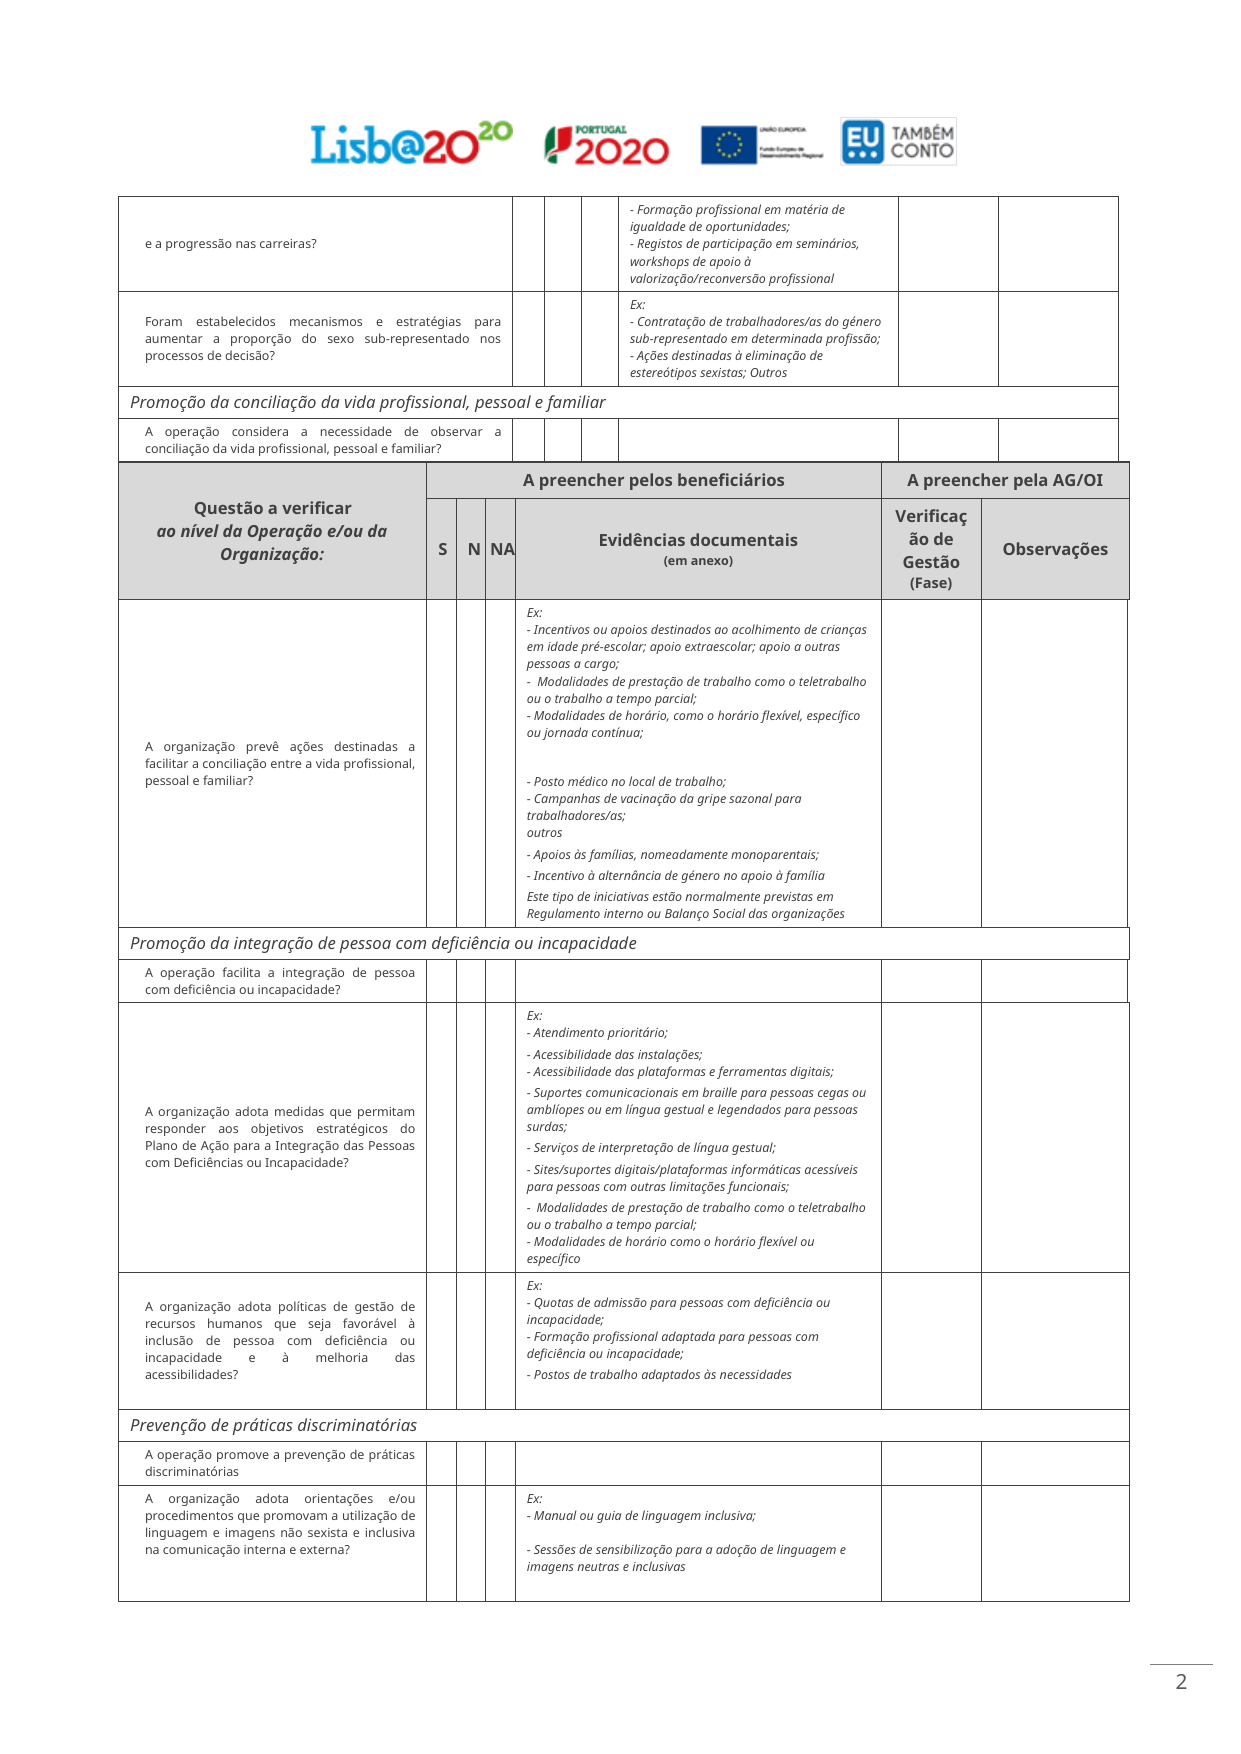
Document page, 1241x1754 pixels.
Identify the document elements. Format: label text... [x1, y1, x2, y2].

table_cell [427, 1003, 456, 1272]
table_cell [899, 197, 998, 291]
table_cell [582, 292, 618, 386]
table_cell A organização adota políticas de gestão de recursos humanos que seja favorável à inclusão de pessoa com deficiência ou incapacidade e à melhoria das acessibilidades? [119, 1273, 426, 1409]
table_cell [427, 1442, 456, 1484]
picture [280, 91, 960, 196]
table_cell A preencher pela AG/OI [882, 463, 1129, 498]
table_cell [882, 1003, 981, 1272]
table_cell [899, 419, 998, 461]
table_cell [457, 1273, 485, 1409]
table_cell [982, 1442, 1129, 1484]
table_cell [486, 960, 515, 1002]
table_cell [982, 960, 1127, 1002]
table_cell Ex: - Contratação de trabalhadores/as do género sub-representado em determinada profissão; - Ações destinadas à eliminação de estereótipos sexistas; Outros [619, 292, 898, 386]
table_cell [457, 960, 485, 1002]
table_cell Evidências documentais (em anexo) [516, 499, 881, 599]
table_cell [545, 197, 581, 291]
table_cell [457, 600, 485, 927]
table_cell [999, 197, 1118, 291]
table_cell Observações [982, 499, 1129, 599]
table_cell [882, 960, 981, 1002]
table_cell [486, 1486, 515, 1601]
table_cell Ex: - Atendimento prioritário; - Acessibilidade das instalações; - Acessibilidade das plataformas e ferramentas digitais; - Suportes comunicacionais em braille para pessoas cegas ou amblíopes ou em língua gestual e legendados para pessoas surdas; - Serviços de interpretação de língua gestual; - Sites/suportes digitais/plataformas informáticas acessíveis para pessoas com outras limitações funcionais; - Modalidades de prestação de trabalho como o teletrabalho ou o trabalho a tempo parcial; - Modalidades de horário como o horário flexível ou específico [516, 1003, 881, 1272]
table_cell [999, 419, 1118, 461]
table_cell [582, 419, 618, 461]
table_cell [982, 1003, 1129, 1272]
table_cell [516, 960, 881, 1002]
table_cell A organização adota medidas que permitam responder aos objetivos estratégicos do Plano de Ação para a Integração das Pessoas com Deficiências ou Incapacidade? [119, 1003, 426, 1272]
table_cell [545, 292, 581, 386]
table_cell [513, 419, 544, 461]
table_cell Prevenção de práticas discriminatórias [119, 1410, 1129, 1441]
table_cell A preencher pelos beneficiários [427, 463, 881, 498]
table_cell A operação facilita a integração de pessoa com deficiência ou incapacidade? [119, 960, 426, 1002]
table_cell [882, 600, 981, 927]
table_cell [619, 419, 898, 461]
table_cell Questão a verificar ao nível da Operação e/ou da Organização: [119, 463, 426, 599]
table_cell [982, 1486, 1129, 1601]
table_cell Verificação de Gestão (Fase) [882, 499, 981, 599]
table_cell S [427, 499, 456, 599]
table_cell [582, 197, 618, 291]
table_cell [486, 1442, 515, 1484]
table_cell [999, 292, 1118, 386]
table_cell [982, 1273, 1129, 1409]
table_cell [513, 292, 544, 386]
table_cell [899, 292, 998, 386]
table_cell Ex: - Quotas de admissão para pessoas com deficiência ou incapacidade; - Formação profissional adaptada para pessoas com deficiência ou incapacidade; - Postos de trabalho adaptados às necessidades [516, 1273, 881, 1409]
table_cell [427, 960, 456, 1002]
table_cell [545, 419, 581, 461]
table_cell A organização prevê ações destinadas a facilitar a conciliação entre a vida profissional, pessoal e familiar? [119, 600, 426, 927]
table_cell Foram estabelecidos mecanismos e estratégias para aumentar a proporção do sexo sub-representado nos processos de decisão? [119, 292, 512, 386]
table_cell [427, 1273, 456, 1409]
table_cell [427, 1486, 456, 1601]
table_cell N [457, 499, 485, 599]
table_cell NA [486, 499, 515, 599]
table_cell [882, 1273, 981, 1409]
table_cell [457, 1486, 485, 1601]
table_cell A operação promove a prevenção de práticas discriminatórias [119, 1442, 426, 1484]
table_cell Ex: - Incentivos ou apoios destinados ao acolhimento de crianças em idade pré-escolar; apoio extraescolar; apoio a outras pessoas a cargo; - Modalidades de prestação de trabalho como o teletrabalho ou o trabalho a tempo parcial; - Modalidades de horário, como o horário flexível, específico ou jornada contínua; - Posto médico no local de trabalho; - Campanhas de vacinação da gripe sazonal para trabalhadores/as; outros - Apoios às famílias, nomeadamente monoparentais; - Incentivo à alternância de género no apoio à família Este tipo de iniciativas estão normalmente previstas em Regulamento interno ou Balanço Social das organizações [516, 600, 881, 927]
table_cell [486, 600, 515, 927]
table_cell [457, 1442, 485, 1484]
table_cell [486, 1003, 515, 1272]
table_cell [516, 1442, 881, 1484]
table_cell [882, 1442, 981, 1484]
table_cell [457, 1003, 485, 1272]
table_cell [513, 197, 544, 291]
table_cell [427, 600, 456, 927]
table_cell Promoção da conciliação da vida profissional, pessoal e familiar [119, 387, 1118, 418]
table_cell [486, 1273, 515, 1409]
table_cell Promoção da integração de pessoa com deficiência ou incapacidade [119, 928, 1129, 959]
table_cell A operação considera a necessidade de observar a conciliação da vida profissional, pessoal e familiar? [119, 419, 512, 461]
table_cell [882, 1486, 981, 1601]
table_cell [982, 600, 1127, 927]
